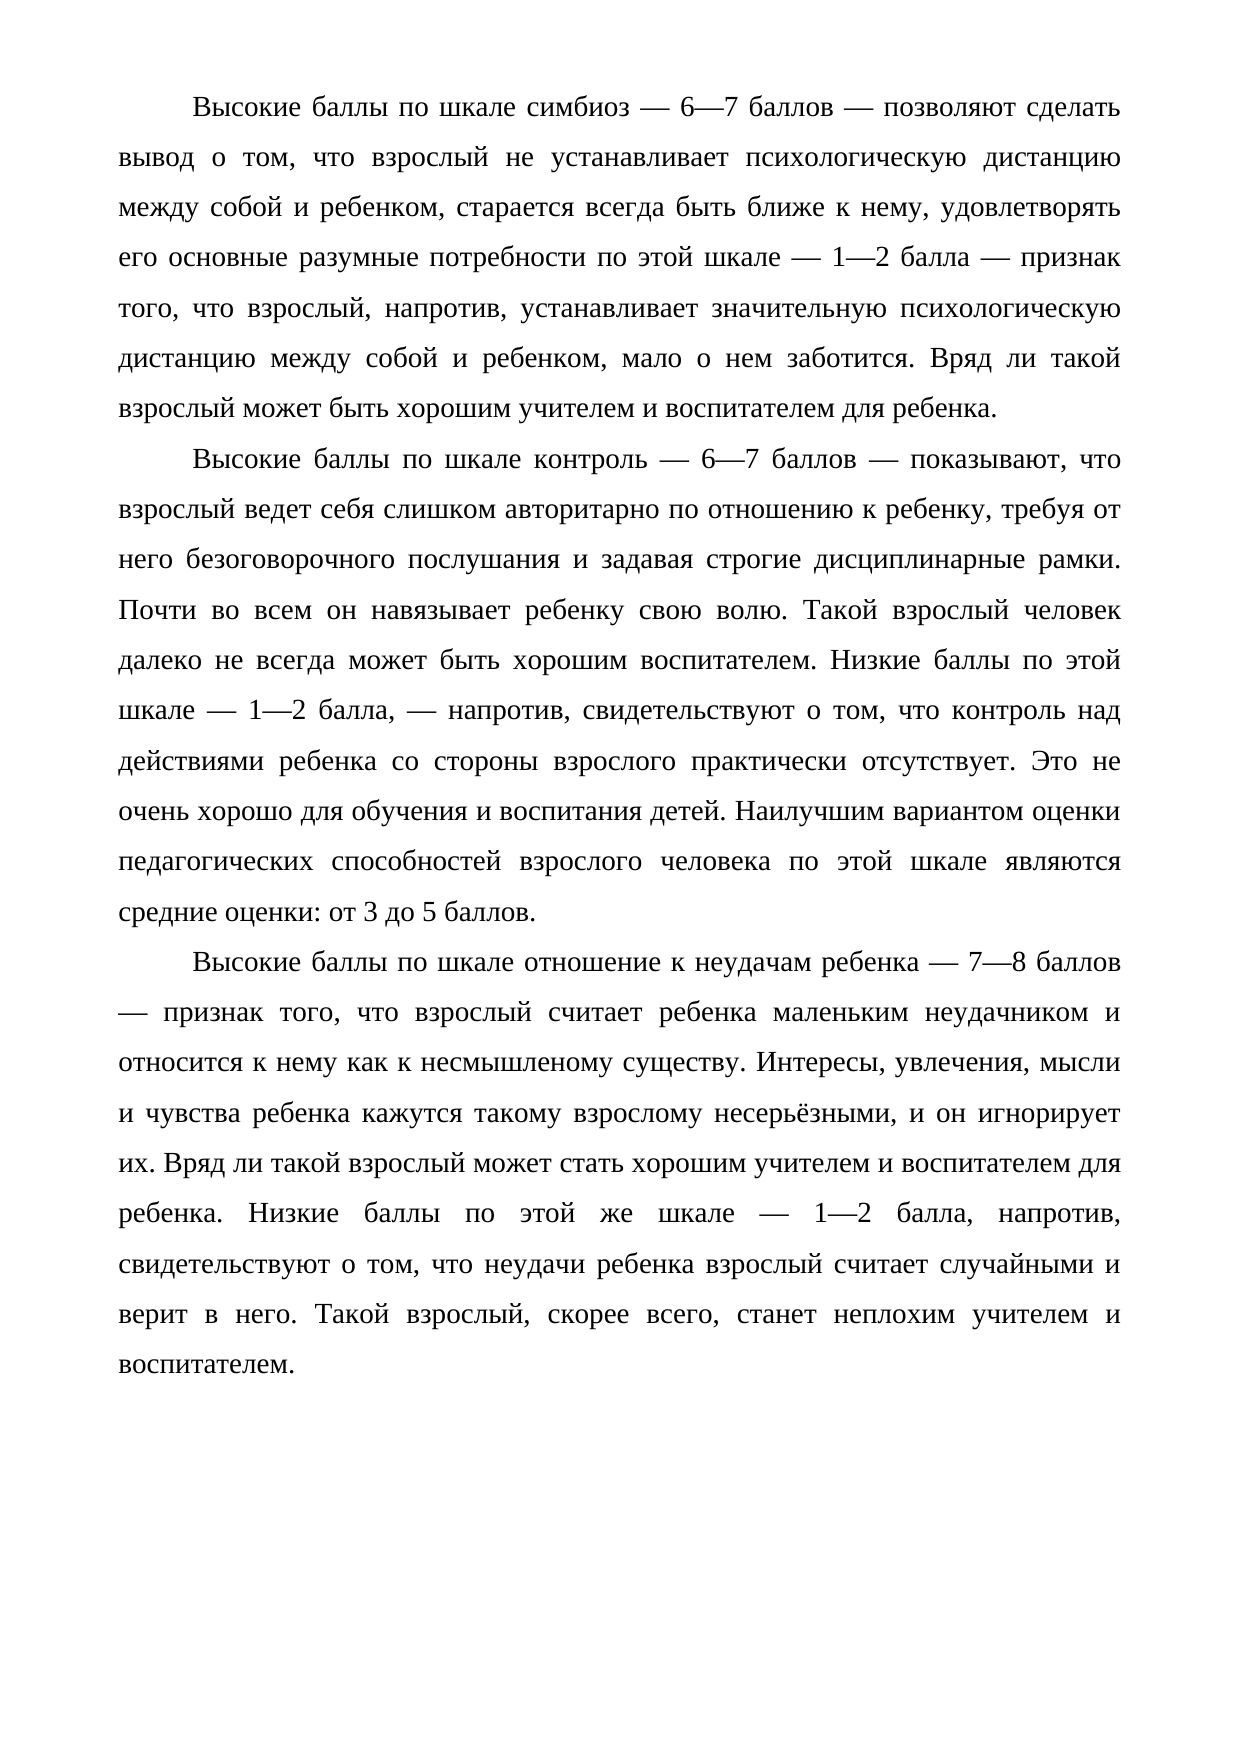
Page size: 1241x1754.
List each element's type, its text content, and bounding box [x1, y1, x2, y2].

text Высокие баллы по шкале контроль — 6—7 баллов — показывают, что взрослый ведет себя слишком авторитарно по отношению к ребенку, требуя от него безоговорочного послушания и задавая строгие дисциплинарные рамки. Почти во всем он навязывает ребенку свою волю. Такой взрослый человек далеко не всегда может быть хорошим воспитателем. Низкие баллы по этой шкале — 1—2 балла, — напротив, свидетельствуют о том, что контроль над действиями ребенка со стороны взрослого практически отсутствует. Это не очень хорошо для обучения и воспитания детей. Наилучшим вариантом оценки педагогических способностей взрослого человека по этой шкале являются средние оценки: от 3 до 5 баллов. [118, 441, 1122, 927]
text Высокие баллы по шкале отношение к неудачам ребенка — 7—8 баллов — признак того, что взрослый считает ребенка маленьким неудачником и относится к нему как к несмышленому существу. Интересы, увлечения, мысли и чувства ребенка кажутся такому взрослому несерьёзными, и он игнорирует их. Вряд ли такой взрослый может стать хорошим учителем и воспитателем для ребенка. Низкие баллы по этой же шкале — 1—2 балла, напротив, свидетельствуют о том, что неудачи ребенка взрослый считает случайными и верит в него. Такой взрослый, скорее всего, станет неплохим учителем и воспитателем. [118, 944, 1122, 1380]
text Высокие баллы по шкале симбиоз — 6—7 баллов — позволяют сделать вывод о том, что взрослый не устанавливает психологическую дистанцию между собой и ребенком, старается всегда быть ближе к нему, удовлетворять его основные разумные потребности по этой шкале — 1—2 балла — признак того, что взрослый, напротив, устанавливает значительную психологическую дистанцию между собой и ребенком, мало о нем заботится. Вряд ли такой взрослый может быть хорошим учителем и воспитателем для ребенка. [118, 89, 1122, 424]
